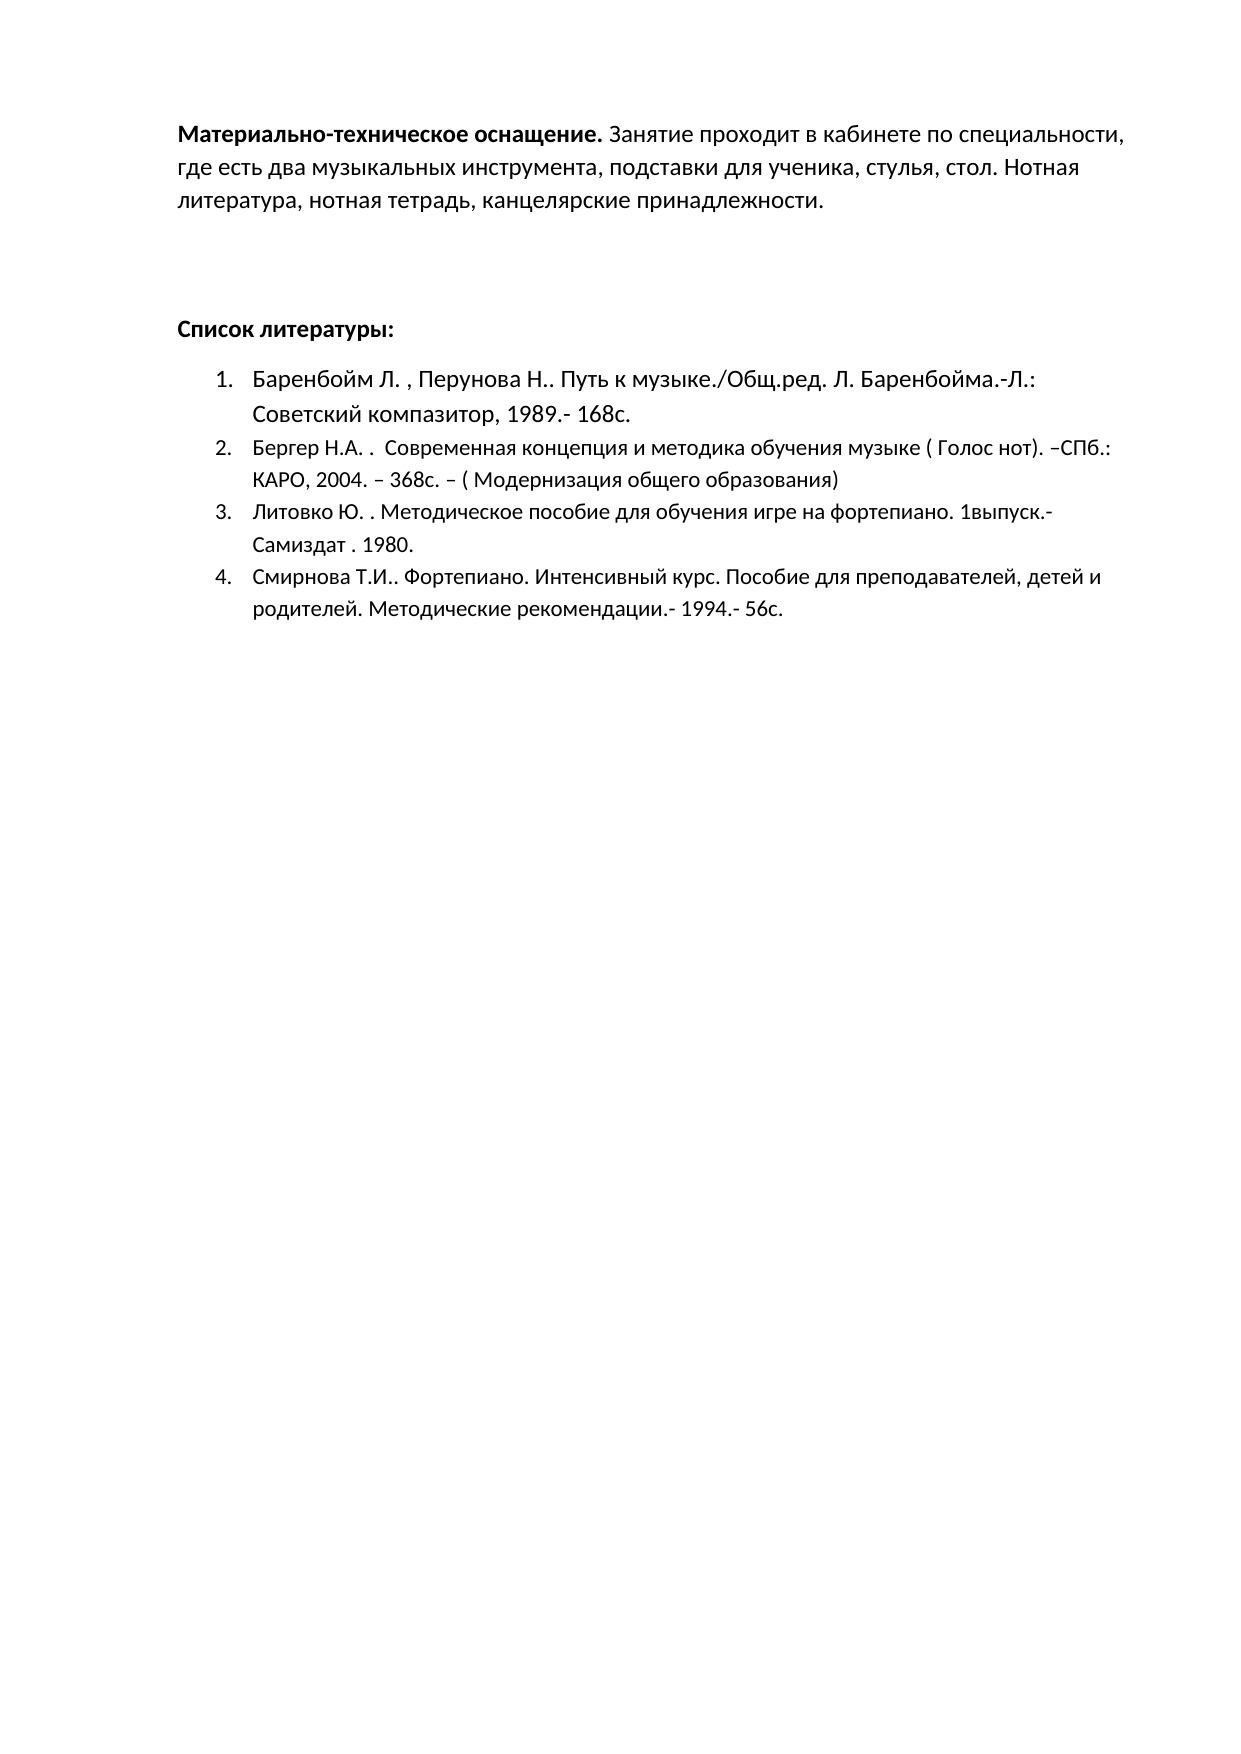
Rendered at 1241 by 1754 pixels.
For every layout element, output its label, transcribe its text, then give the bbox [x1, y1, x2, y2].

text Материально-техническое оснащение. Занятие проходит в кабинете по специальности, где есть два музыкальных инструмента, подставки для ученика, стулья, стол. Нотная литература, нотная тетрадь, канцелярские принадлежности. [177, 118, 1152, 214]
list Смирнова Т.И.. Фортепиано. Интенсивный курс. Пособие для преподавателей, детей и родителей. Методические рекомендации.- 1994.- 56с. [215, 562, 1152, 622]
list Баренбойм Л. , Перунова Н.. Путь к музыке./Общ.ред. Л. Баренбойма.-Л.: Советский компазитор, 1989.- 168с. [215, 363, 1152, 429]
list Бергер Н.А. . Современная концепция и методика обучения музыке ( Голос нот). –СПб.: КАРО, 2004. – 368с. – ( Модернизация общего образования) [215, 433, 1152, 493]
text Список литературы: [177, 283, 1152, 344]
list Литовко Ю. . Методическое пособие для обучения игре на фортепиано. 1выпуск.- Самиздат . 1980. [215, 497, 1152, 558]
